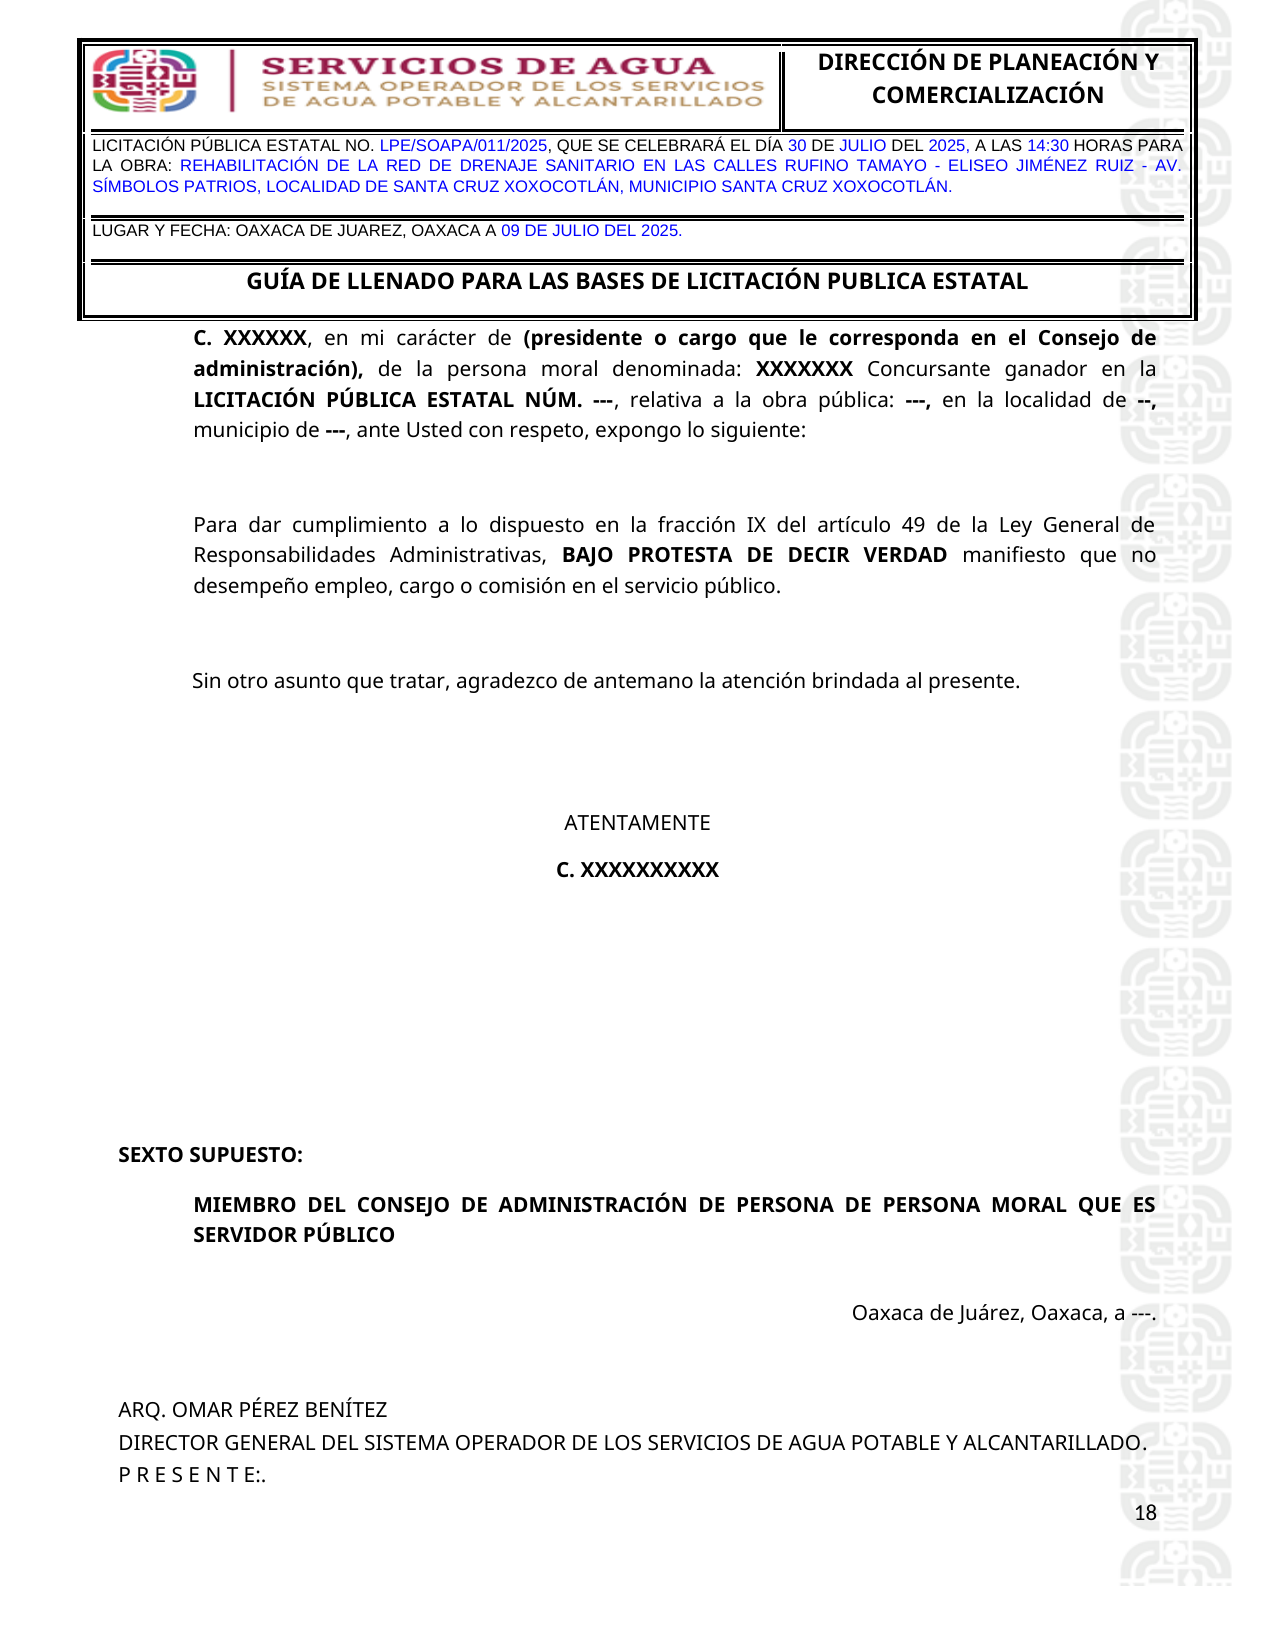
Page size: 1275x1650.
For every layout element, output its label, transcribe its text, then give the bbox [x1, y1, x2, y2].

text P R E S E N T E:. [118, 1460, 1167, 1489]
text Oaxaca de Juárez, Oaxaca, a ---. [118, 1298, 1157, 1327]
text ARQ. OMAR PÉREZ BENÍTEZ [118, 1395, 1167, 1423]
text DIRECTOR GENERAL DEL SISTEMA OPERADOR DE LOS SERVICIOS DE AGUA POTABLE Y ALCANTARILLADO. [118, 1428, 1167, 1456]
picture [1106, 56, 1114, 67]
text C. XXXXXX, en mi carácter de (presidente o cargo que le corresponda en el Consejo de administración), de la persona moral denominada: XXXXXXX Concursante ganador en la LICITACIÓN PÚBLICA ESTATAL NÚM. ---, relativa a la obra pública: ---, en la localidad de --, municipio de ---, ante Usted con respeto, expongo lo siguiente: [193, 265, 1157, 315]
text C. XXXXXXXXXX [118, 855, 1157, 883]
text C. XXXXXX, en mi carácter de (presidente o cargo que le corresponda en el Consejo de administración), de la persona moral denominada: XXXXXXX Concursante ganador en la LICITACIÓN PÚBLICA ESTATAL NÚM. ---, relativa a la obra pública: ---, en la localidad de --, municipio de ---, ante Usted con respeto, expongo lo siguiente: [193, 154, 1157, 215]
picture [88, 46, 773, 123]
picture [1105, 42, 1194, 320]
text ATENTAMENTE [118, 808, 1157, 836]
text Para dar cumplimiento a lo dispuesto en la fracción IX del artículo 49 de la Ley General de Responsabilidades Administrativas, BAJO PROTESTA DE DECIR VERDAD manifiesto que no desempeño empleo, cargo o comisión en el servicio público. [193, 510, 1157, 599]
text SEXTO SUPUESTO: [118, 1141, 1167, 1169]
text Sin otro asunto que tratar, agradezco de antemano la atención brindada al presente. [118, 666, 1157, 694]
text MIEMBRO DEL CONSEJO DE ADMINISTRACIÓN DE PERSONA DE PERSONA MORAL QUE ES SERVIDOR PÚBLICO [193, 1190, 1157, 1249]
text C. XXXXXX, en mi carácter de (presidente o cargo que le corresponda en el Consejo de administración), de la persona moral denominada: XXXXXXX Concursante ganador en la LICITACIÓN PÚBLICA ESTATAL NÚM. ---, relativa a la obra pública: ---, en la localidad de --, municipio de ---, ante Usted con respeto, expongo lo siguiente: [193, 221, 1157, 259]
picture [1105, 0, 1235, 1586]
text C. XXXXXX, en mi carácter de (presidente o cargo que le corresponda en el Consejo de administración), de la persona moral denominada: XXXXXXX Concursante ganador en la LICITACIÓN PÚBLICA ESTATAL NÚM. ---, relativa a la obra pública: ---, en la localidad de --, municipio de ---, ante Usted con respeto, expongo lo siguiente: [193, 321, 1157, 444]
